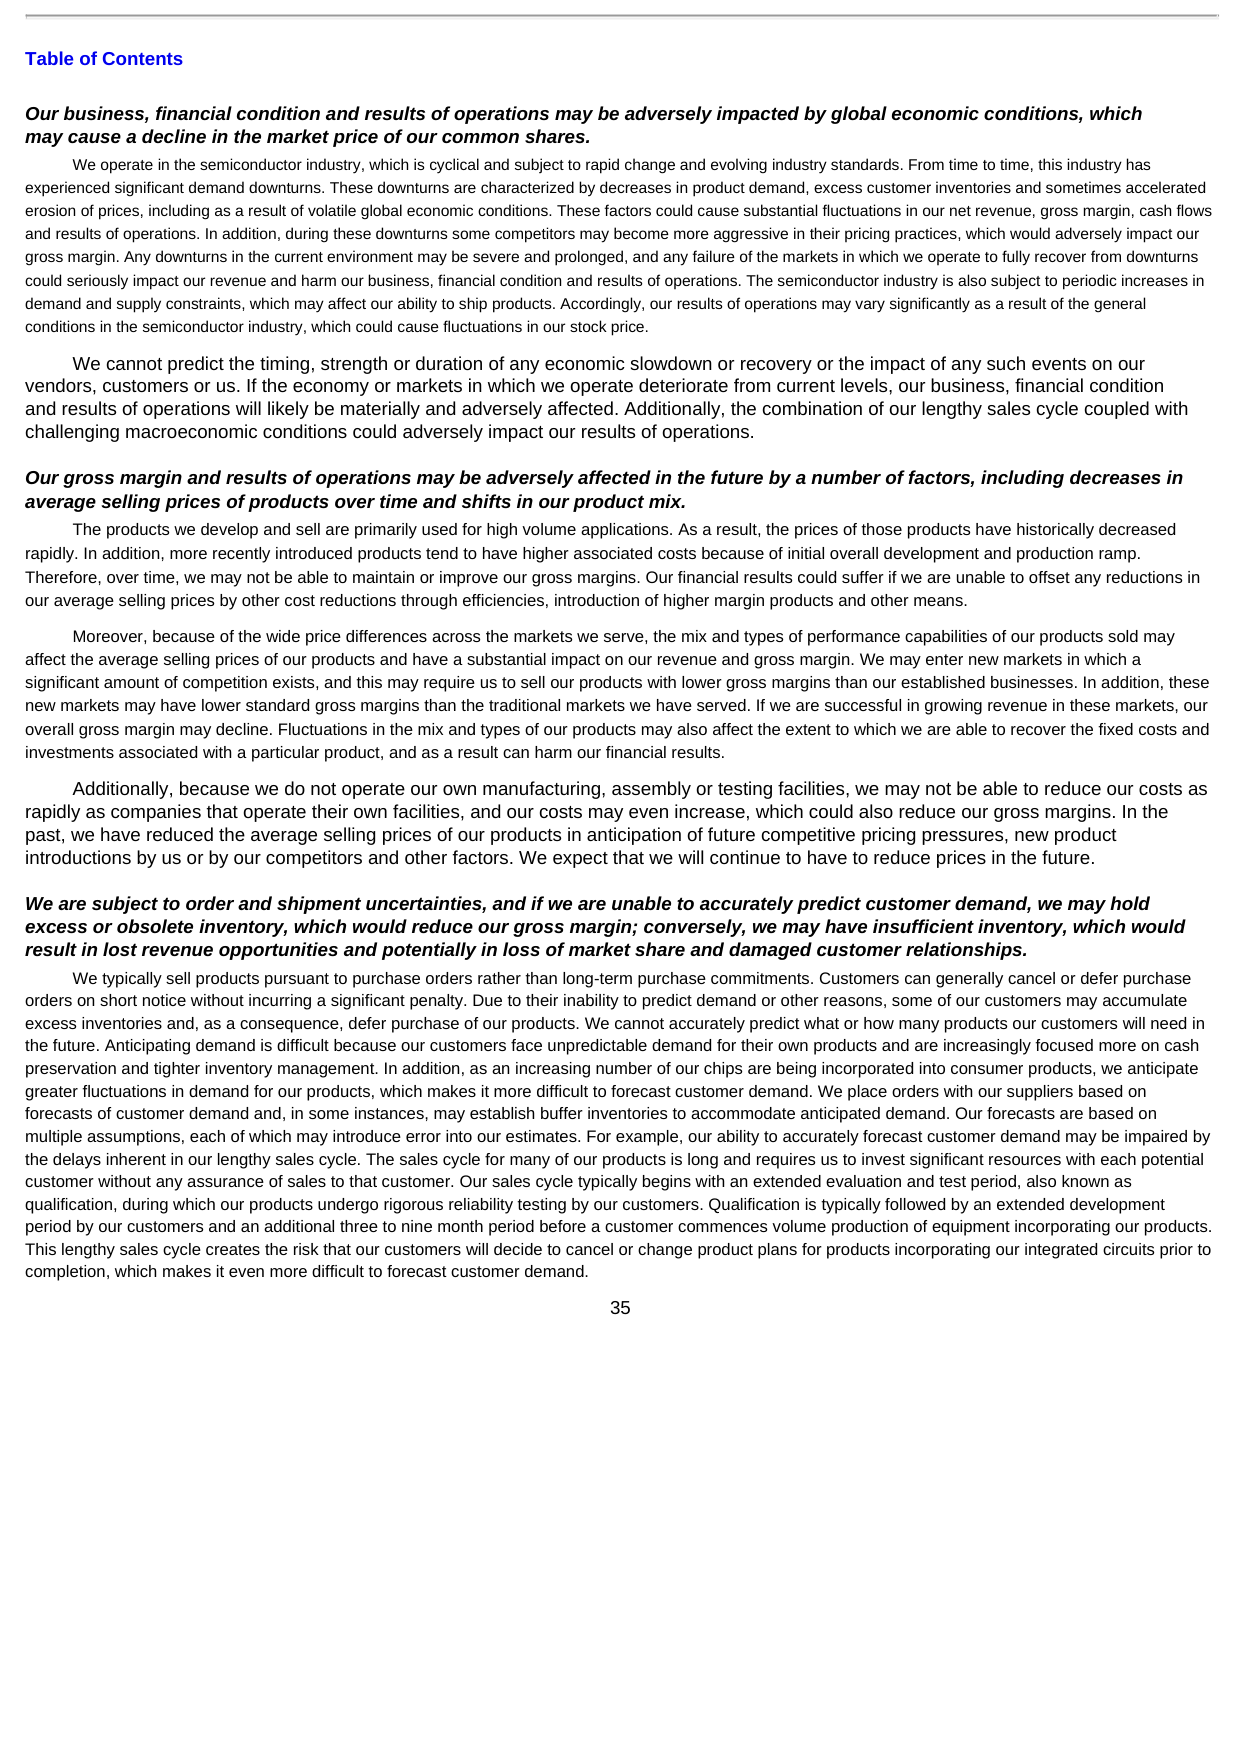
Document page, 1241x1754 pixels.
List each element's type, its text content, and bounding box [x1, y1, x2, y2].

text Moreover, because of the wide price differences across the markets we serve, the mix and types of performance capabilities of our products sold may affect the average selling prices of our products and have a substantial impact on our revenue and gross margin. We may enter new markets in which a significant amount of competition exists, and this may require us to sell our products with lower gross margins than our established businesses. In addition, these new markets may have lower standard gross margins than the traditional markets we have served. If we are successful in growing revenue in these markets, our overall gross margin may decline. Fluctuations in the mix and types of our products may also affect the extent to which we are able to recover the fixed costs and investments associated with a particular product, and as a result can harm our financial results. [25, 627, 1213, 762]
text We operate in the semiconductor industry, which is cyclical and subject to rapid change and evolving industry standards. From time to time, this industry has experienced significant demand downturns. These downturns are characterized by decreases in product demand, excess customer inventories and sometimes accelerated erosion of prices, including as a result of volatile global economic conditions. These factors could cause substantial fluctuations in our net revenue, gross margin, cash flows and results of operations. In addition, during these downturns some competitors may become more aggressive in their pricing practices, which would adversely impact our gross margin. Any downturns in the current environment may be severe and prolonged, and any failure of the markets in which we operate to fully recover from downturns could seriously impact our revenue and harm our business, financial condition and results of operations. The semiconductor industry is also subject to periodic increases in demand and supply constraints, which may affect our ability to ship products. Accordingly, our results of operations may vary significantly as a result of the general conditions in the semiconductor industry, which could cause fluctuations in our stock price. [25, 155, 1215, 336]
text The products we develop and sell are primarily used for high volume applications. As a result, the prices of those products have historically decreased rapidly. In addition, more recently introduced products tend to have higher associated costs because of initial overall development and production ramp. Therefore, over time, we may not be able to maintain or improve our gross margins. Our financial results could suffer if we are unable to offset any reductions in our average selling prices by other cost reductions through efficiencies, introduction of higher margin products and other means. [25, 520, 1205, 610]
text We cannot predict the timing, strength or duration of any economic slowdown or recovery or the impact of any such events on our vendors, customers or us. If the economy or markets in which we operate deteriorate from current levels, our business, financial condition and results of operations will likely be materially and adversely affected. Additionally, the combination of our lengthy sales cycle coupled with challenging macroeconomic conditions could adversely impact our results of operations. [25, 352, 1201, 442]
text We are subject to order and shipment uncertainties, and if we are unable to accurately predict customer demand, we may hold excess or obsolete inventory, which would reduce our gross margin; conversely, we may have insufficient inventory, which would result in lost revenue opportunities and potentially in loss of market share and damaged customer relationships. [25, 893, 1215, 961]
text Our gross margin and results of operations may be adversely affected in the future by a number of factors, including decreases in average selling prices of products over time and shifts in our product mix. [25, 467, 1188, 512]
text Our business, financial condition and results of operations may be adversely impacted by global economic conditions, which may cause a decline in the market price of our common shares. [25, 102, 1165, 148]
text Additionally, because we do not operate our own manufacturing, assembly or testing facilities, we may not be able to reduce our costs as rapidly as companies that operate their own facilities, and our costs may even increase, which could also reduce our gross margins. In the past, we have reduced the average selling prices of our products in anticipation of future competitive pricing pressures, new product introductions by us or by our competitors and other factors. We expect that we will continue to have to reduce prices in the future. [25, 778, 1209, 868]
text Table of Contents [25, 48, 1215, 69]
text We typically sell products pursuant to purchase orders rather than long-term purchase commitments. Customers can generally cancel or defer purchase orders on short notice without incurring a significant penalty. Due to their inability to predict demand or other reasons, some of our customers may accumulate excess inventories and, as a consequence, defer purchase of our products. We cannot accurately predict what or how many products our customers will need in the future. Anticipating demand is difficult because our customers face unpredictable demand for their own products and are increasingly focused more on cash preservation and tighter inventory management. In addition, as an increasing number of our chips are being incorporated into consumer products, we anticipate greater fluctuations in demand for our products, which makes it more difficult to forecast customer demand. We place orders with our suppliers based on forecasts of customer demand and, in some instances, may establish buffer inventories to accommodate anticipated demand. Our forecasts are based on multiple assumptions, each of which may introduce error into our estimates. For example, our ability to accurately forecast customer demand may be impaired by the delays inherent in our lengthy sales cycle. The sales cycle for many of our products is long and requires us to invest significant resources with each potential customer without any assurance of sales to that customer. Our sales cycle typically begins with an extended evaluation and test period, also known as qualification, during which our products undergo rigorous reliability testing by our customers. Qualification is typically followed by an extended development period by our customers and an additional three to nine month period before a customer commences volume production of equipment incorporating our products. This lengthy sales cycle creates the risk that our customers will decide to cancel or change product plans for products incorporating our integrated circuits prior to completion, which makes it even more difficult to forecast customer demand. [25, 968, 1215, 1281]
picture [23, 14, 1220, 21]
text 35 [25, 1297, 1215, 1318]
